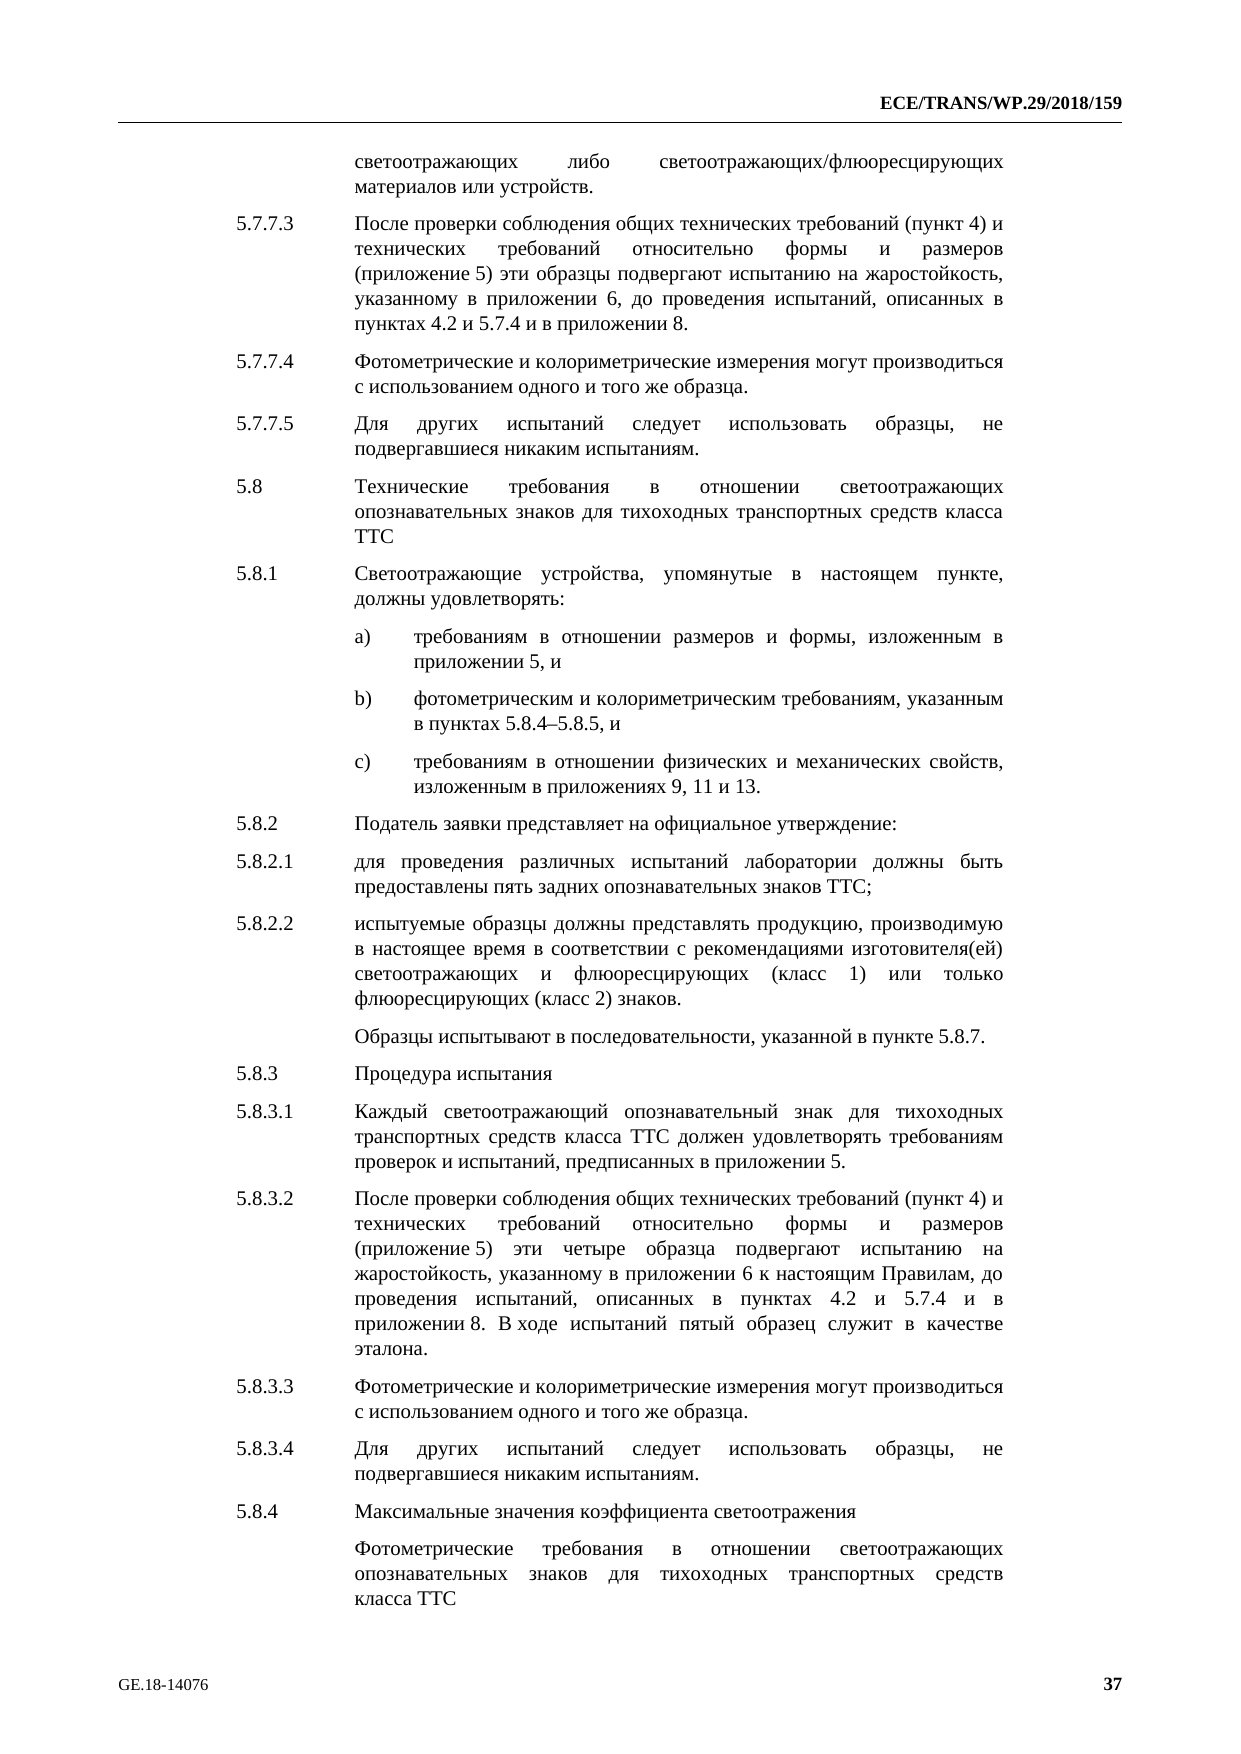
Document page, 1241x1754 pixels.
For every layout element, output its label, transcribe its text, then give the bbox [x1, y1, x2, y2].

text Фотометрические требования в отношении светоотражающих опознавательных знаков для тихоходных транспортных средств класса ТТС [236, 1535, 1004, 1610]
text 5.8.3.2 После проверки соблюдения общих технических требований (пункт 4) и технических требований относительно формы и размеров (приложение 5) эти четыре образца подвергают испытанию на жаростойкость, указанному в приложении 6 к настоящим Правилам, до проведения испытаний, описанных в пунктах 4.2 и 5.7.4 и в приложении 8. В ходе испытаний пятый образец служит в качестве эталона. [236, 1185, 1004, 1360]
text 5.8.1 Светоотражающие устройства, упомянутые в настоящем пункте, должны удовлетворять: [236, 560, 1004, 610]
text а) требованиям в отношении размеров и формы, изложенным в приложении 5, и [236, 623, 1004, 673]
text 5.8.2.1 для проведения различных испытаний лаборатории должны быть предоставлены пять задних опознавательных знаков TTC; [236, 848, 1004, 898]
text с) требованиям в отношении физических и механических свойств, изложенным в приложениях 9, 11 и 13. [236, 748, 1004, 798]
text 5.8.3.3 Фотометрические и колориметрические измерения могут производиться с использованием одного и того же образца. [236, 1373, 1004, 1423]
text 5.8 Технические требования в отношении светоотражающих опознавательных знаков для тихоходных транспортных средств класса ТТС [236, 473, 1004, 548]
text 5.8.4 Максимальные значения коэффициента светоотражения [236, 1498, 1004, 1523]
text 5.8.2.2 испытуемые образцы должны представлять продукцию, производимую в настоящее время в соответствии с рекомендациями изготовителя(ей) светоотражающих и флюоресцирующих (класс 1) или только флюоресцирующих (класс 2) знаков. [236, 910, 1004, 1010]
text 5.7.7.3 После проверки соблюдения общих технических требований (пункт 4) и технических требований относительно формы и размеров (приложение 5) эти образцы подвергают испытанию на жаростойкость, указанному в приложении 6, до проведения испытаний, описанных в пунктах 4.2 и 5.7.4 и в приложении 8. [236, 210, 1004, 335]
text 5.7.7.5 Для других испытаний следует использовать образцы, не подвергавшиеся никаким испытаниям. [236, 410, 1004, 460]
text 5.8.2 Податель заявки представляет на официальное утверждение: [236, 810, 1004, 835]
text 5.7.7.4 Фотометрические и колориметрические измерения могут производиться с использованием одного и того же образца. [236, 348, 1004, 398]
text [236, 148, 1004, 198]
text Образцы испытывают в последовательности, указанной в пункте 5.8.7. [236, 1023, 1004, 1048]
text 5.8.3.1 Каждый светоотражающий опознавательный знак для тихоходных транспортных средств класса ТТС должен удовлетворять требованиям проверок и испытаний, предписанных в приложении 5. [236, 1098, 1004, 1173]
text b) фотометрическим и колориметрическим требованиям, указанным в пунктах 5.8.4–5.8.5, и [236, 685, 1004, 735]
text 5.8.3.4 Для других испытаний следует использовать образцы, не подвергавшиеся никаким испытаниям. [236, 1435, 1004, 1485]
text 5.8.3 Процедура испытания [236, 1060, 1004, 1085]
